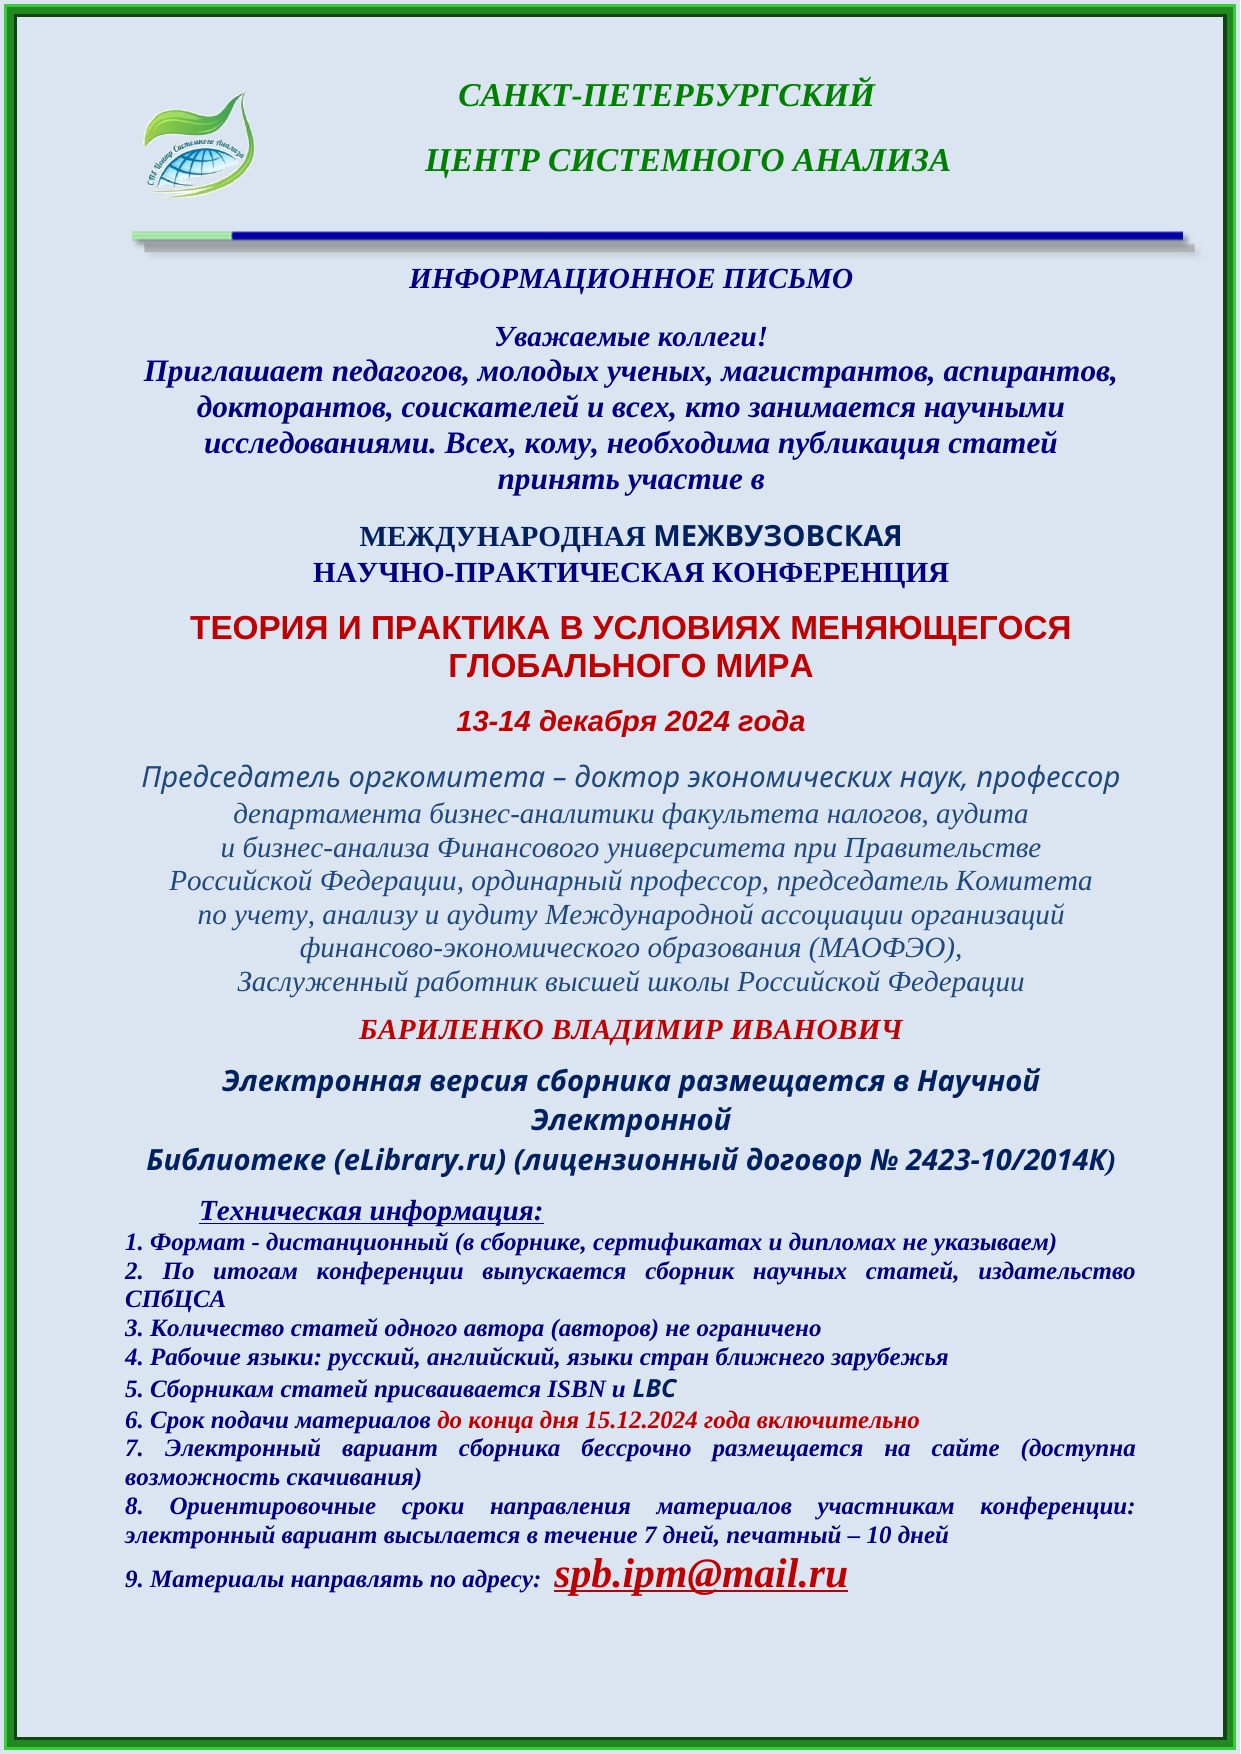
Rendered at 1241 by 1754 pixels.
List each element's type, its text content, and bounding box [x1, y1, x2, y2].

text Электронная версия сборника размещается в Научной Электронной [125, 1060, 1137, 1139]
picture [128, 228, 1193, 253]
text 5. Сборникам статей присваивается ISBN и LBC [125, 1371, 1137, 1405]
text исследованиями. Всех, кому, необходима публикация статей [125, 424, 1137, 461]
text Российской Федерации, ординарный профессор, председатель Комитета [125, 863, 1137, 897]
text 8. Ориентировочные сроки направления материалов участникам конференции: электронный вариант высылается в течение 7 дней, печатный – 10 дней [125, 1491, 1137, 1548]
text и бизнес-анализа Финансового университета при Правительстве [125, 830, 1137, 863]
text 7. Электронный вариант сборника бессрочно размещается на сайте (доступна возможность скачивания) [125, 1433, 1137, 1491]
text 2. По итогам конференции выпускается сборник научных статей, издательство СПбЦСА [125, 1256, 1137, 1313]
text 6. Срок подачи материалов до конца дня 15.12.2024 года включительно [125, 1405, 1137, 1433]
text 13-14 декабря 2024 года [125, 704, 1137, 738]
picture [125, 178, 273, 213]
text САНКТ-ПЕТЕРБУРГСКИЙ [125, 75, 1137, 113]
text 1. Формат - дистанционный (в сборнике, сертификатах и дипломах не указываем) [125, 1227, 1137, 1256]
text 3. Количество статей одного автора (авторов) не ограничено [125, 1313, 1137, 1342]
text МЕЖДУНАРОДНАЯ межвузовская [125, 516, 1137, 555]
text НАУЧНО-ПРАКТИЧЕСКАЯ КОНФЕРЕНЦИЯ [125, 555, 1137, 589]
text Приглашает педагогов, молодых ученых, магистрантов, аспирантов, [125, 353, 1137, 389]
text ТЕОРИЯ И ПРАКТИКА В УСЛОВИЯХ МЕНЯЮЩЕГОСЯ [125, 608, 1137, 646]
text департамента бизнес-аналитики факультета налогов, аудита [125, 796, 1137, 830]
text 9. Материалы направлять по адресу: spb.ipm@mail.ru [125, 1548, 1137, 1596]
text докторантов, соискателей и всех, кто занимается научными [125, 389, 1137, 424]
text Техническая информация: [125, 1193, 1137, 1227]
text ЦЕНТР СИСТЕМНОГО АНАЛИЗА [125, 140, 1137, 178]
text финансово-экономического образования (МАОФЭО), [125, 931, 1137, 964]
text Заслуженный работник высшей школы Российской Федерации [125, 964, 1137, 998]
text Библиотеке (eLibrary.ru) (лицензионный договор № 2423-10/2014К) [125, 1139, 1137, 1179]
text по учету, анализу и аудиту Международной ассоциации организаций [125, 897, 1137, 931]
text ИНФОРМАЦИОННОЕ ПИСЬМО [125, 262, 1137, 295]
text Председатель оргкомитета – доктор экономических наук, профессор [125, 757, 1137, 796]
text Уважаемые коллеги! [125, 319, 1137, 353]
text 4. Рабочие языки: русский, английский, языки стран ближнего зарубежья [125, 1342, 1137, 1371]
text Бариленко Владимир Иванович [125, 1012, 1137, 1046]
text ГЛОБАЛЬНОГО МИРА [125, 646, 1137, 685]
text принять участие в [125, 461, 1137, 496]
picture [125, 113, 273, 140]
